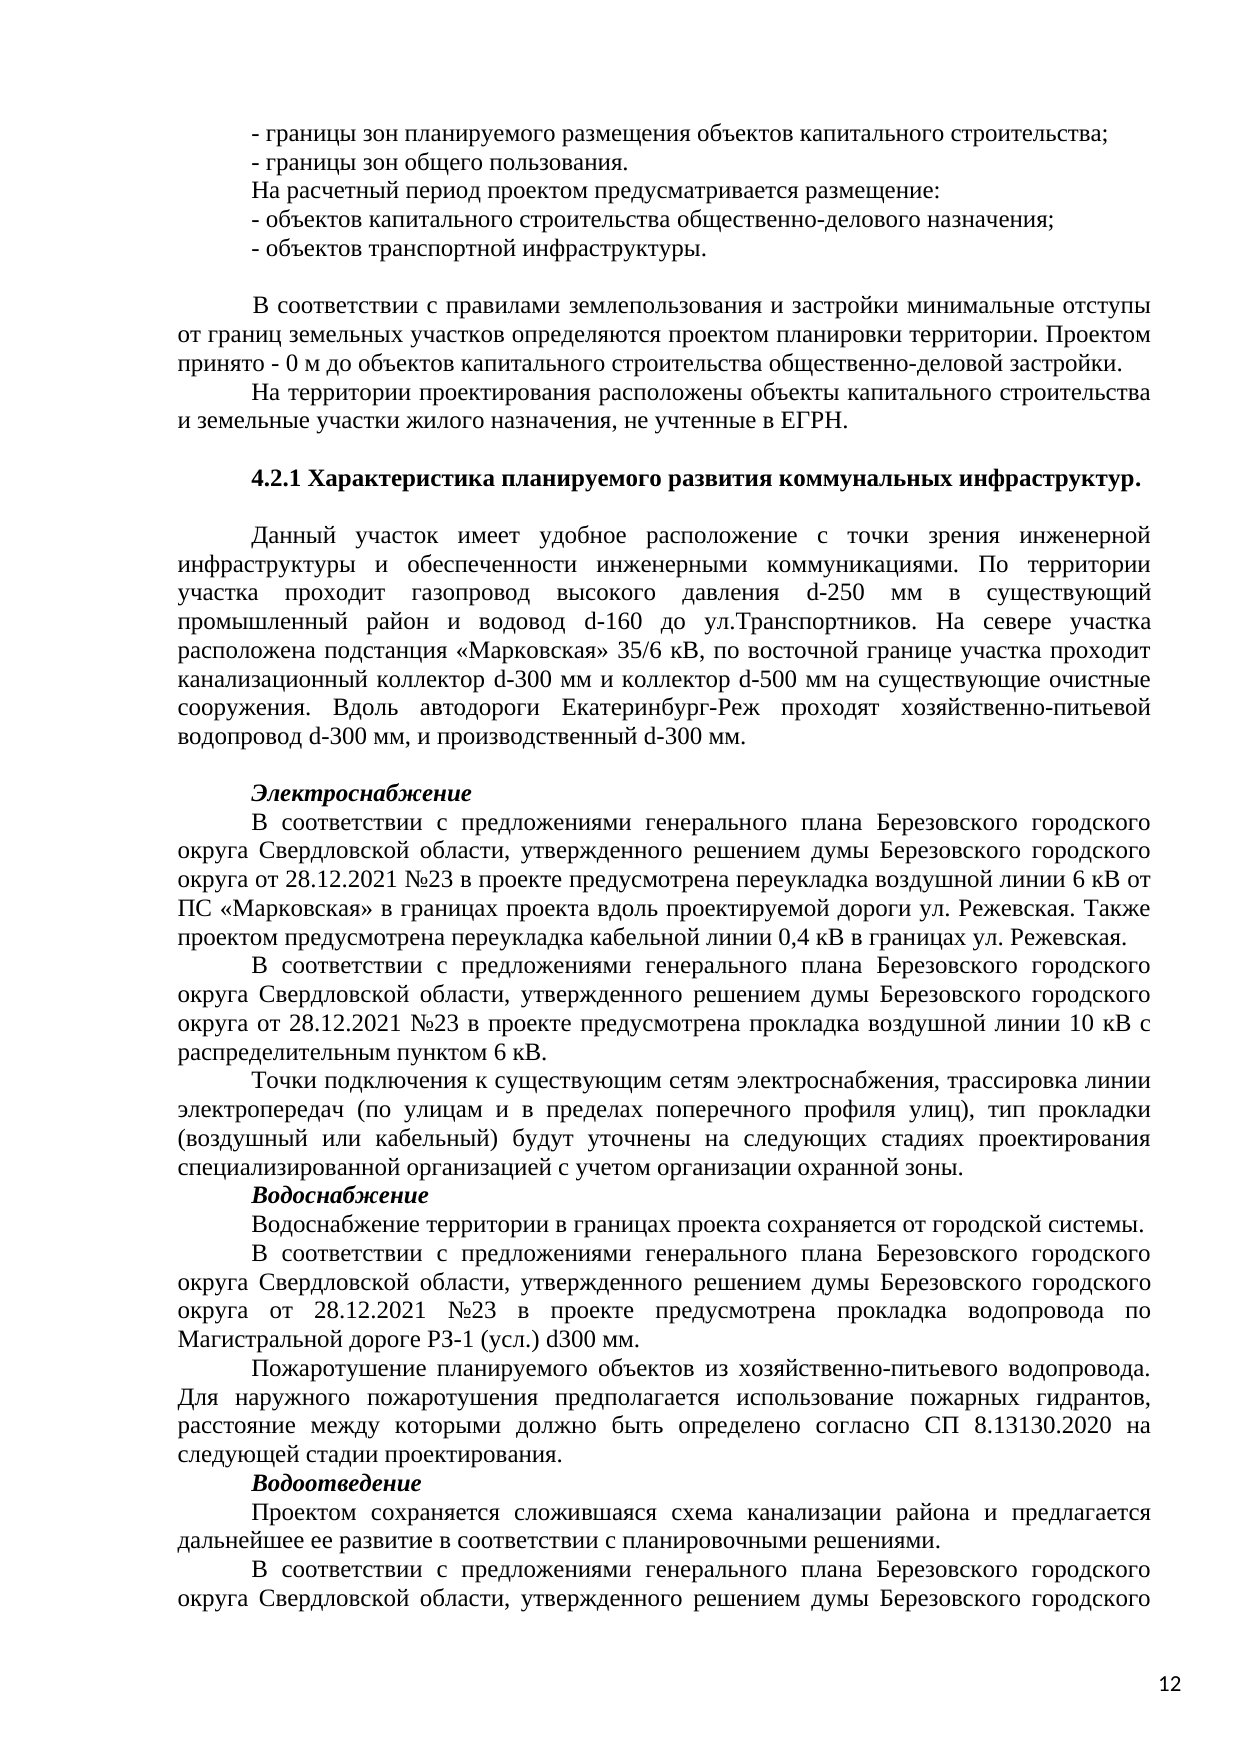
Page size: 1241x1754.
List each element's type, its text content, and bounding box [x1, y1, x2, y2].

text - объектов капитального строительства общественно-делового назначения; [177, 204, 1152, 233]
text Электроснабжение [177, 778, 1152, 807]
subtitle 4.2.1 Характеристика планируемого развития коммунальных инфраструктур. [177, 463, 1152, 492]
text - границы зон общего пользования. [236, 147, 1152, 176]
list Точки подключения к существующим сетям электроснабжения, трассировка линии электропередач (по улицам и в пределах поперечного профиля улиц), тип прокладки (воздушный или кабельный) будут уточнены на следующих стадиях проектирования специализированной организацией с учетом организации охранной зоны. [177, 1065, 1152, 1180]
text В соответствии с предложениями генерального плана Березовского городского округа Свердловской области, утвержденного решением думы Березовского городского округа от 28.12.2021 №23 в проекте предусмотрена переукладка воздушной линии 6 кВ от ПС «Марковская» в границах проекта вдоль проектируемой дороги ул. Режевская. Также проектом предусмотрена переукладка кабельной линии 0,4 кВ в границах ул. Режевская. [177, 807, 1152, 950]
text На расчетный период проектом предусматривается размещение: [177, 176, 1152, 204]
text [177, 1554, 1152, 1612]
subtitle На территории проектирования расположены объекты капитального строительства и земельные участки жилого назначения, не учтенные в ЕГРН. [177, 377, 1152, 434]
text Водоснабжение [177, 1180, 1152, 1209]
text - границы зон планируемого размещения объектов капитального строительства; [236, 118, 1152, 147]
text - объектов транспортной инфраструктуры. [177, 233, 1152, 262]
text Пожаротушение планируемого объектов из хозяйственно-питьевого водопровода. Для наружного пожаротушения предполагается использование пожарных гидрантов, расстояние между которыми должно быть определено согласно СП 8.13130.2020 на следующей стадии проектирования. [177, 1353, 1152, 1468]
text В соответствии с предложениями генерального плана Березовского городского округа Свердловской области, утвержденного решением думы Березовского городского округа от 28.12.2021 №23 в проекте предусмотрена прокладка воздушной линии 10 кВ с распределительным пунктом 6 кВ. [177, 950, 1152, 1065]
text Водоотведение [177, 1468, 1152, 1497]
text В соответствии с предложениями генерального плана Березовского городского округа Свердловской области, утвержденного решением думы Березовского городского округа от 28.12.2021 №23 в проекте предусмотрена прокладка водопровода по Магистральной дороге РЗ-1 (усл.) d300 мм. [177, 1238, 1152, 1353]
text В соответствии с правилами землепользования и застройки минимальные отступы от границ земельных участков определяются проектом планировки территории. Проектом принято - 0 м до объектов капитального строительства общественно-деловой застройки. [177, 291, 1152, 377]
text Водоснабжение территории в границах проекта сохраняется от городской системы. [177, 1209, 1152, 1238]
text Проектом сохраняется сложившаяся схема канализации района и предлагается дальнейшее ее развитие в соответствии с планировочными решениями. [177, 1497, 1152, 1554]
list Данный участок имеет удобное расположение с точки зрения инженерной инфраструктуры и обеспеченности инженерными коммуникациями. По территории участка проходит газопровод высокого давления d-250 мм в существующий промышленный район и водовод d-160 до ул.Транспортников. На севере участка расположена подстанция «Марковская» 35/6 кВ, по восточной границе участка проходит канализационный коллектор d-300 мм и коллектор d-500 мм на существующие очистные сооружения. Вдоль автодороги Екатеринбург-Реж проходят хозяйственно-питьевой водопровод d-300 мм, и производственный d-300 мм. [177, 520, 1152, 750]
